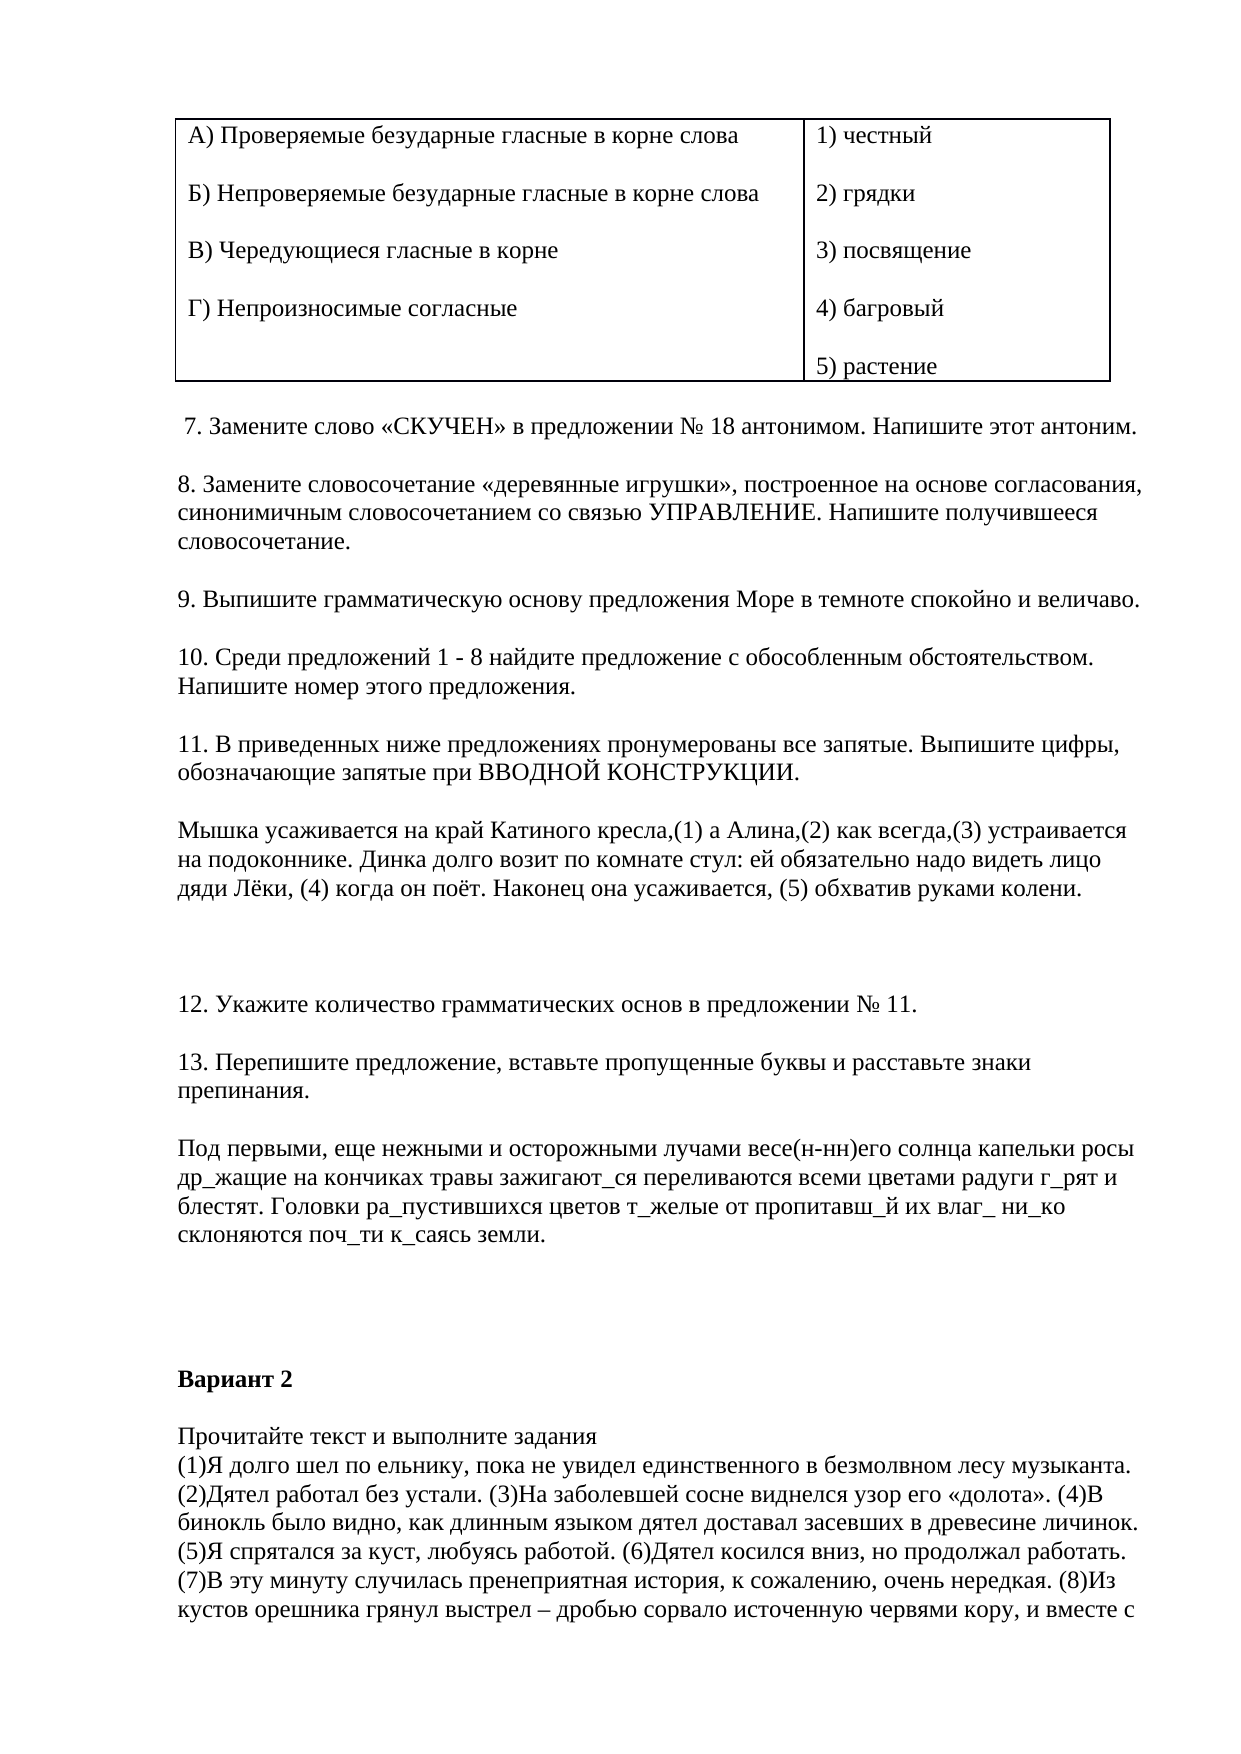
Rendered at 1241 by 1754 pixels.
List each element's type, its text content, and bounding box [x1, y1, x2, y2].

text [177, 1450, 1152, 1622]
table_cell А) Проверяемые безударные гласные в корне слова Б) Непроверяемые безударные гласные в корне слова В) Чередующиеся гласные в корне Г) Непроизносимые согласные [176, 120, 803, 380]
table_cell 1) честный 2) грядки 3) посвящение 4) багровый 5) растение [805, 120, 1109, 380]
text 8. Замените словосочетание «деревянные игрушки», построенное на основе согласования, синонимичным словосочетанием со связью УПРАВЛЕНИЕ. Напишите получившееся словосочетание. [177, 469, 1152, 555]
text 11. В приведенных ниже предложениях пронумерованы все запятые. Выпишите цифры, обозначающие запятые при ВВОДНОЙ КОНСТРУКЦИИ. [177, 729, 1152, 786]
text Вариант 2 [177, 1364, 1152, 1392]
text Под первыми, еще нежными и осторожными лучами весе(н-нн)его солнца капельки росы др_жащие на кончиках травы зажигают_ся переливаются всеми цветами радуги г_рят и блестят. Головки ра_пустившихся цветов т_желые от пропитавш_й их влаг_ ни_ко склоняются поч_ти к_саясь земли. [177, 1133, 1152, 1248]
text Мышка усаживается на край Катиного кресла,(1) а Алина,(2) как всегда,(3) устраивается на подоконнике. Динка долго возит по комнате стул: ей обязательно надо видеть лицо дяди Лёки, (4) когда он поёт. Наконец она усаживается, (5) обхватив руками колени. [177, 815, 1152, 902]
text 9. Выпишите грамматическую основу предложения Море в темноте спокойно и величаво. [177, 584, 1152, 613]
text 13. Перепишите предложение, вставьте пропущенные буквы и расставьте знаки препинания. [177, 1047, 1152, 1104]
text 12. Укажите количество грамматических основ в предложении № 11. [177, 989, 1152, 1017]
text 10. Среди предложений 1 - 8 найдите предложение с обособленным обстоятельством. Напишите номер этого предложения. [177, 642, 1152, 699]
text 7. Замените слово «СКУЧЕН» в предложении № 18 антонимом. Напишите этот антоним. [177, 411, 1152, 439]
text Прочитайте текст и выполните задания [177, 1421, 1152, 1450]
